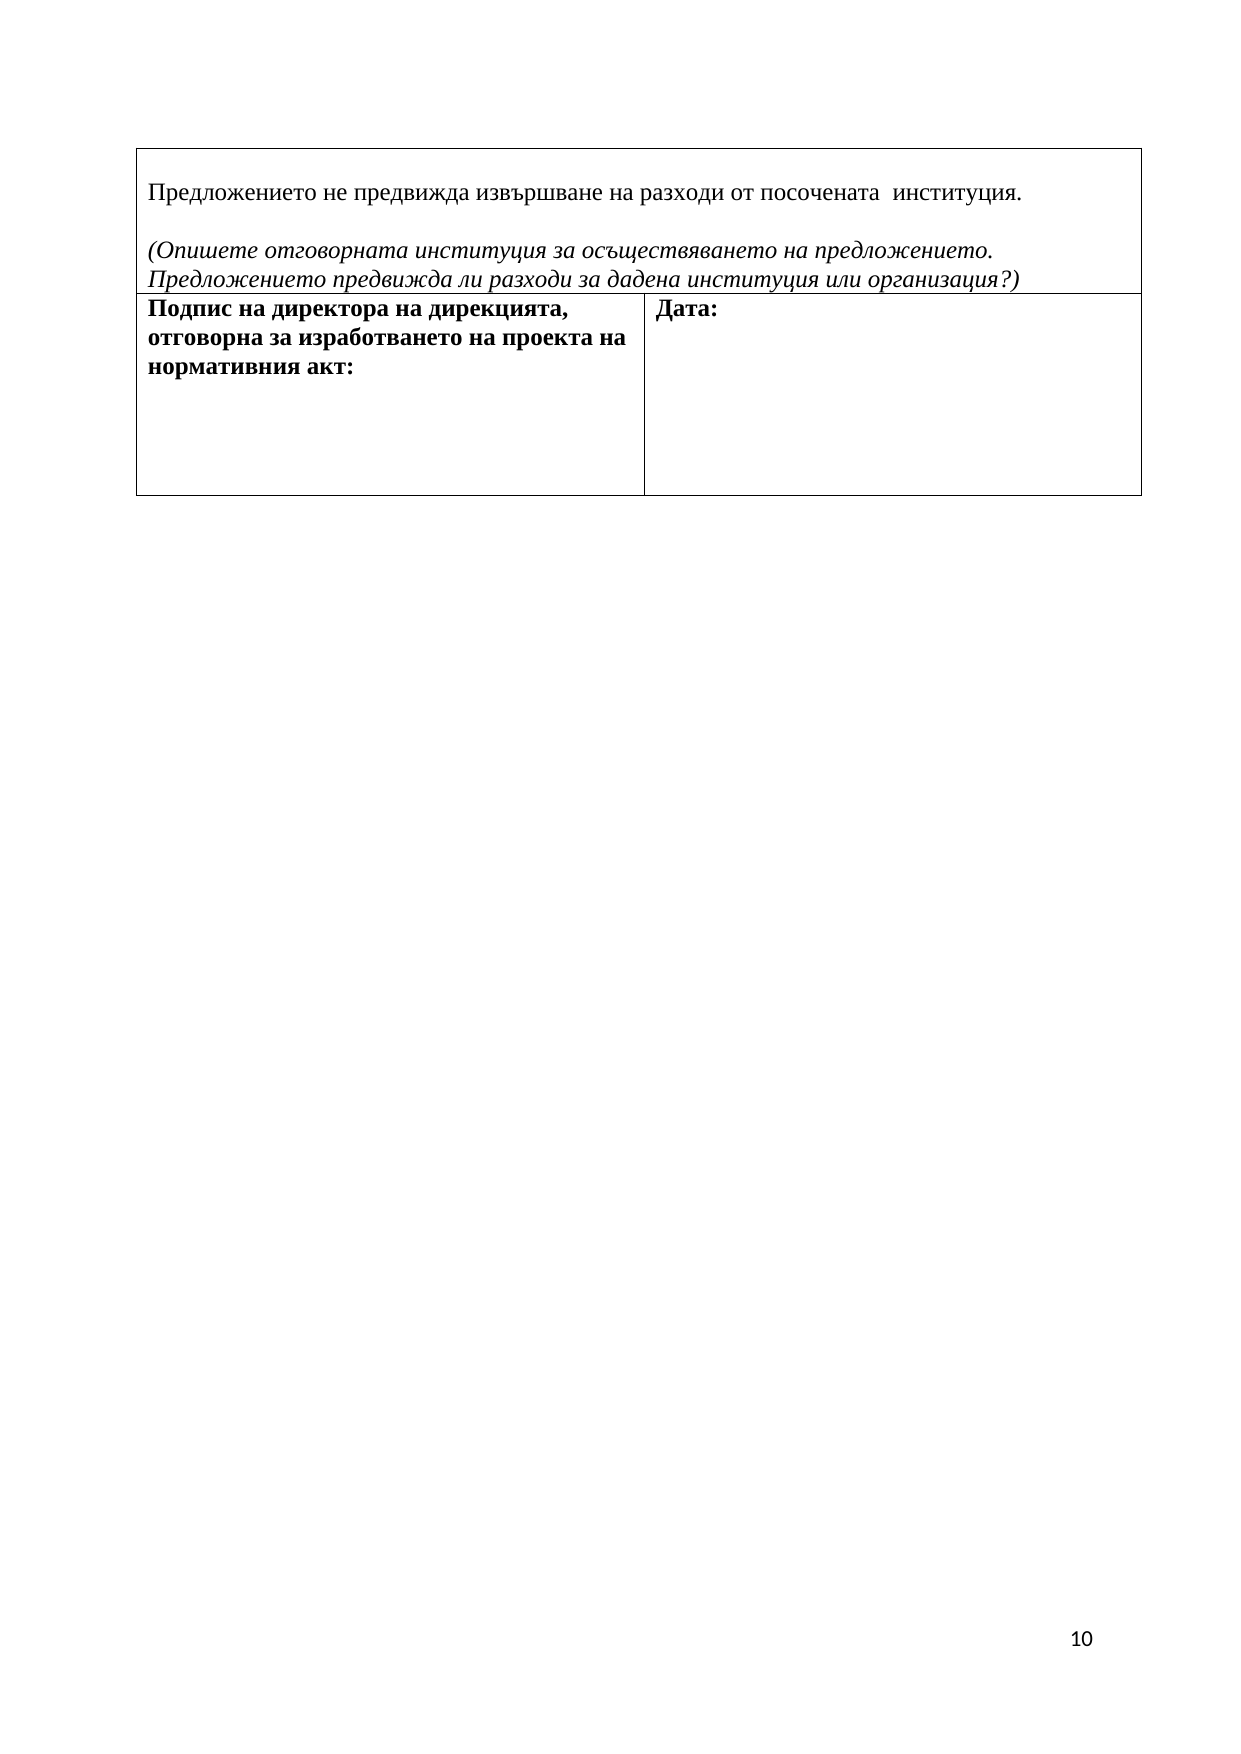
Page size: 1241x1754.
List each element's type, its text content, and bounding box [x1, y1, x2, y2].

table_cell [137, 149, 1141, 292]
table_cell Подпис на директора на дирекцията, отговорна за изработването на проекта на нормативния акт: [137, 294, 644, 495]
table_cell Дата: [645, 294, 1141, 495]
